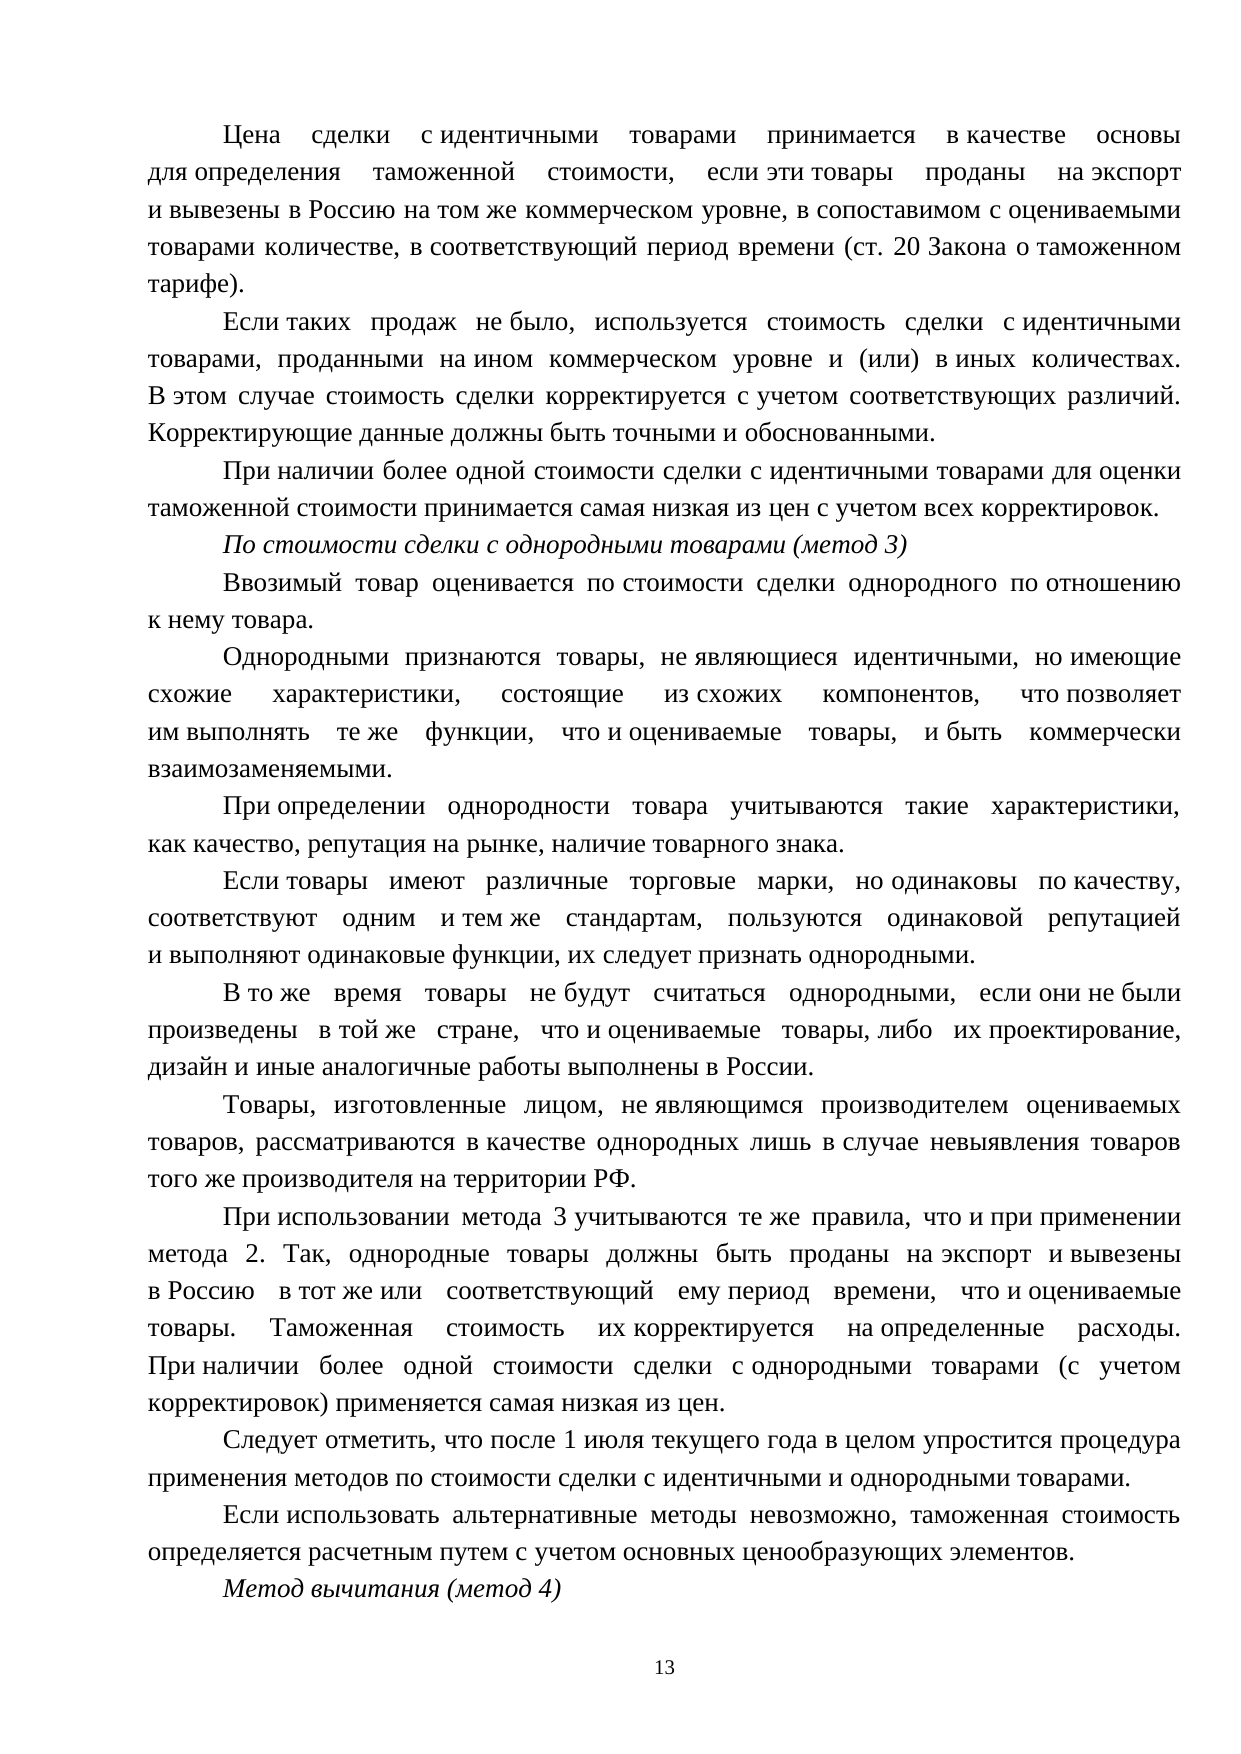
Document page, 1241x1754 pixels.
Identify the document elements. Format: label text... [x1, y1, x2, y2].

text При наличии более одной стоимости сделки с идентичными товарами для оценки таможенной стоимости принимается самая низкая из цен с учетом всех корректировок. [148, 454, 1181, 522]
text Если товары имеют различные торговые марки, но одинаковы по качеству, соответствуют одним и тем же стандартам, пользуются одинаковой репутацией и выполняют одинаковые функции, их следует признать однородными. [148, 864, 1181, 970]
text Товары, изготовленные лицом, не являющимся производителем оцениваемых товаров, рассматриваются в качестве однородных лишь в случае невыявления товаров того же производителя на территории РФ. [148, 1088, 1181, 1193]
text Однородными признаются товары, не являющиеся идентичными, но имеющие схожие характеристики, состоящие из схожих компонентов, что позволяет им выполнять те же функции, что и оцениваемые товары, и быть коммерчески взаимозаменяемыми. [148, 640, 1181, 783]
text По стоимости сделки с однородными товарами (метод 3) [148, 528, 1181, 559]
text Метод вычитания (метод 4) [148, 1572, 1181, 1604]
text Если таких продаж не было, используется стоимость сделки с идентичными товарами, проданными на ином коммерческом уровне и (или) в иных количествах. В этом случае стоимость сделки корректируется с учетом соответствующих различий. Корректирующие данные должны быть точными и обоснованными. [148, 304, 1181, 448]
text Ввозимый товар оценивается по стоимости сделки однородного по отношению к нему товара. [148, 566, 1181, 634]
text Цена сделки с идентичными товарами принимается в качестве основы для определения таможенной стоимости, если эти товары проданы на экспорт и вывезены в Россию на том же коммерческом уровне, в сопоставимом с оцениваемыми товарами количестве, в соответствующий период времени (ст. 20 Закона о таможенном тарифе). [148, 118, 1181, 298]
text При определении однородности товара учитываются такие характеристики, как качество, репутация на рынке, наличие товарного знака. [148, 789, 1181, 858]
text Следует отметить, что после 1 июля текущего года в целом упростится процедура применения методов по стоимости сделки с идентичными и однородными товарами. [148, 1423, 1181, 1492]
text Если использовать альтернативные методы невозможно, таможенная стоимость определяется расчетным путем с учетом основных ценообразующих элементов. [148, 1498, 1181, 1566]
text В то же время товары не будут считаться однородными, если они не были произведены в той же стране, что и оцениваемые товары, либо их проектирование, дизайн и иные аналогичные работы выполнены в России. [148, 976, 1181, 1082]
text При использовании метода 3 учитываются те же правила, что и при применении метода 2. Так, однородные товары должны быть проданы на экспорт и вывезены в Россию в тот же или соответствующий ему период времени, что и оцениваемые товары. Таможенная стоимость их корректируется на определенные расходы. При наличии более одной стоимости сделки с однородными товарами (с учетом корректировок) применяется самая низкая из цен. [148, 1199, 1181, 1417]
